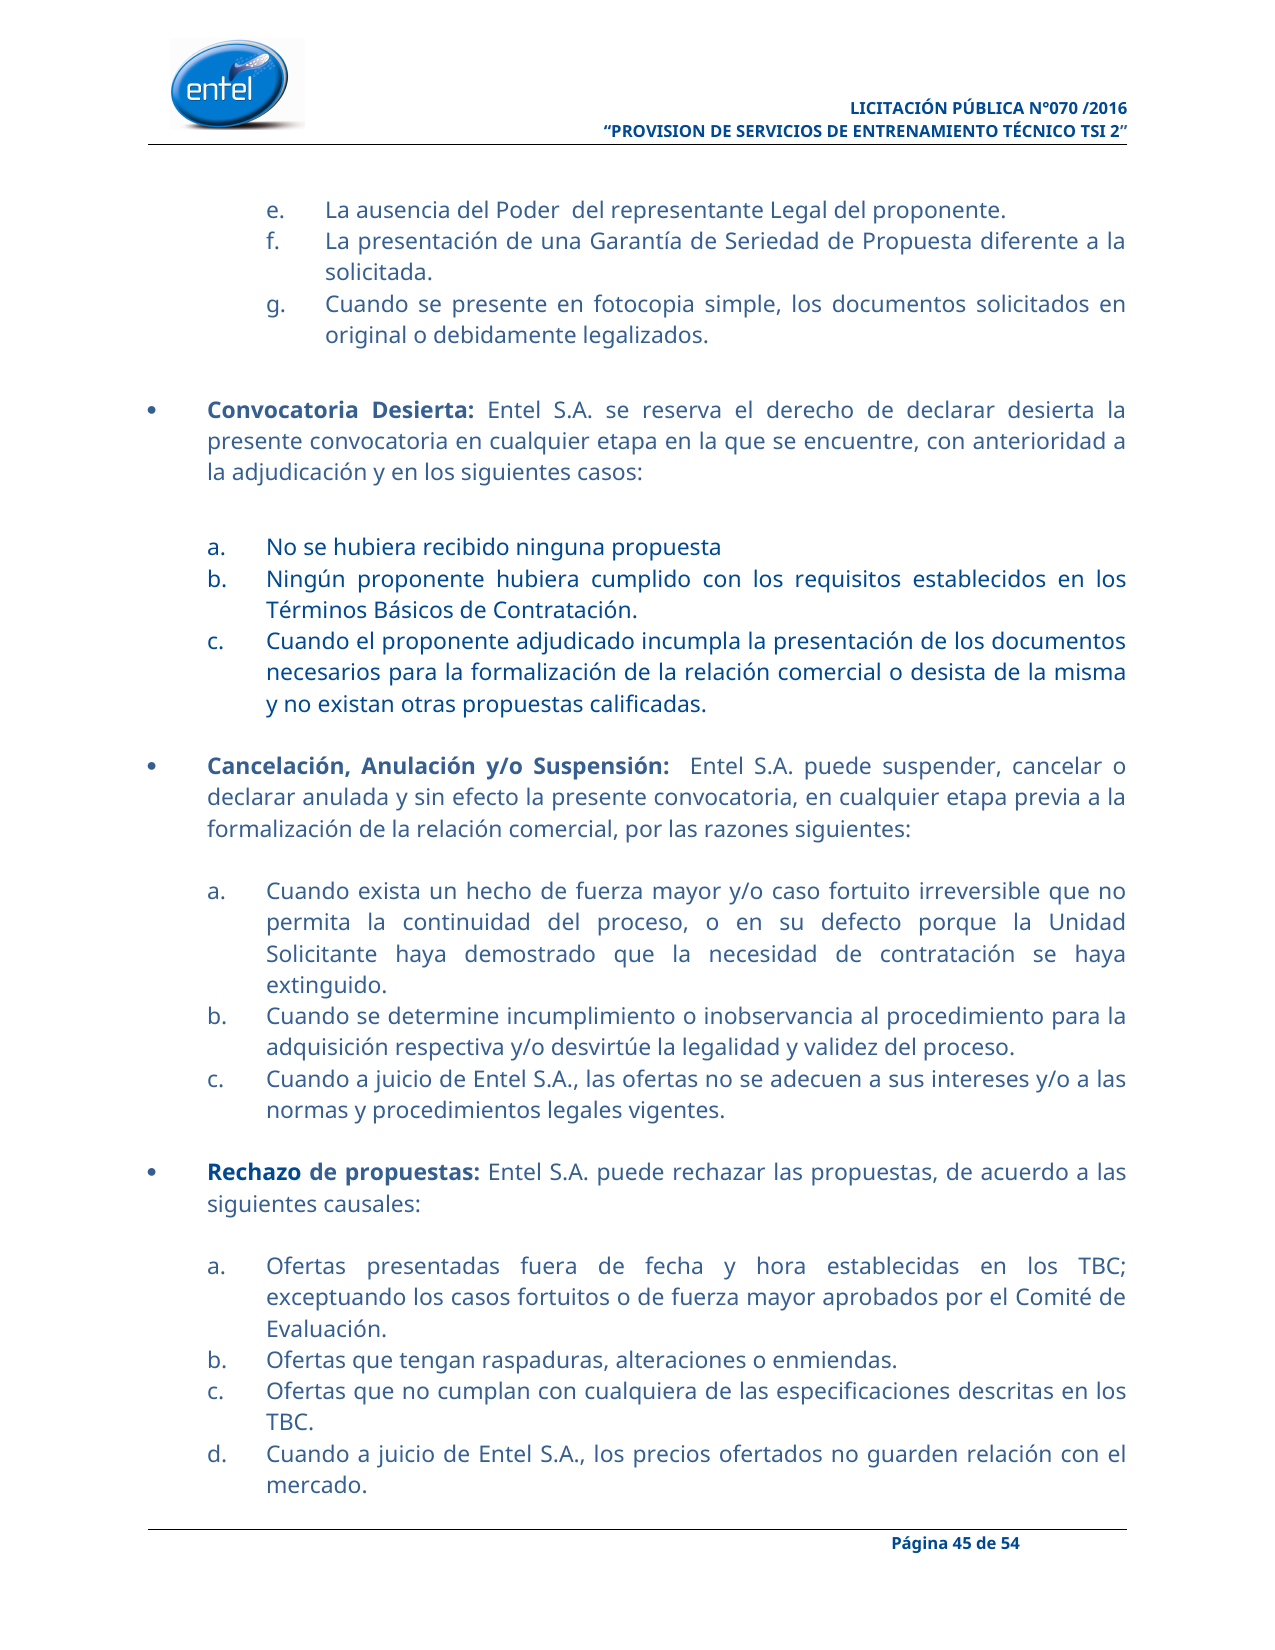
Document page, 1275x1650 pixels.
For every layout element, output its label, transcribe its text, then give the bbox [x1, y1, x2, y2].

list La presentación de una Garantía de Seriedad de Propuesta diferente a la solicitada. [266, 225, 1127, 288]
list No se hubiera recibido ninguna propuesta [207, 531, 1127, 563]
picture [170, 38, 305, 130]
list Ofertas presentadas fuera de fecha y hora establecidas en los TBC; exceptuando los casos fortuitos o de fuerza mayor aprobados por el Comité de Evaluación. [207, 1250, 1127, 1344]
list Cuando el proponente adjudicado incumpla la presentación de los documentos necesarios para la formalización de la relación comercial o desista de la misma y no existan otras propuestas calificadas. [207, 625, 1127, 719]
list Ofertas que tengan raspaduras, alteraciones o enmiendas. [207, 1344, 1127, 1375]
list Cuando a juicio de Entel S.A., las ofertas no se adecuen a sus intereses y/o a las normas y procedimientos legales vigentes. [207, 1063, 1127, 1125]
list Cancelación, Anulación y/o Suspensión: Entel S.A. puede suspender, cancelar o declarar anulada y sin efecto la presente convocatoria, en cualquier etapa previa a la formalización de la relación comercial, por las razones siguientes: [148, 750, 1127, 844]
list Cuando exista un hecho de fuerza mayor y/o caso fortuito irreversible que no permita la continuidad del proceso, o en su defecto porque la Unidad Solicitante haya demostrado que la necesidad de contratación se haya extinguido. [207, 875, 1127, 1000]
list Convocatoria Desierta: Entel S.A. se reserva el derecho de declarar desierta la presente convocatoria en cualquier etapa en la que se encuentre, con anterioridad a la adjudicación y en los siguientes casos: [148, 394, 1127, 488]
list Cuando se determine incumplimiento o inobservancia al procedimiento para la adquisición respectiva y/o desvirtúe la legalidad y validez del proceso. [207, 1000, 1127, 1063]
list La ausencia del Poder del representante Legal del proponente. [266, 194, 1127, 225]
list Cuando se presente en fotocopia simple, los documentos solicitados en original o debidamente legalizados. [266, 288, 1127, 350]
list Cuando a juicio de Entel S.A., los precios ofertados no guarden relación con el mercado. [207, 1438, 1127, 1500]
list Rechazo de propuestas: Entel S.A. puede rechazar las propuestas, de acuerdo a las siguientes causales: [148, 1156, 1127, 1219]
list Ofertas que no cumplan con cualquiera de las especificaciones descritas en los TBC. [207, 1375, 1127, 1438]
list Ningún proponente hubiera cumplido con los requisitos establecidos en los Términos Básicos de Contratación. [207, 563, 1127, 625]
